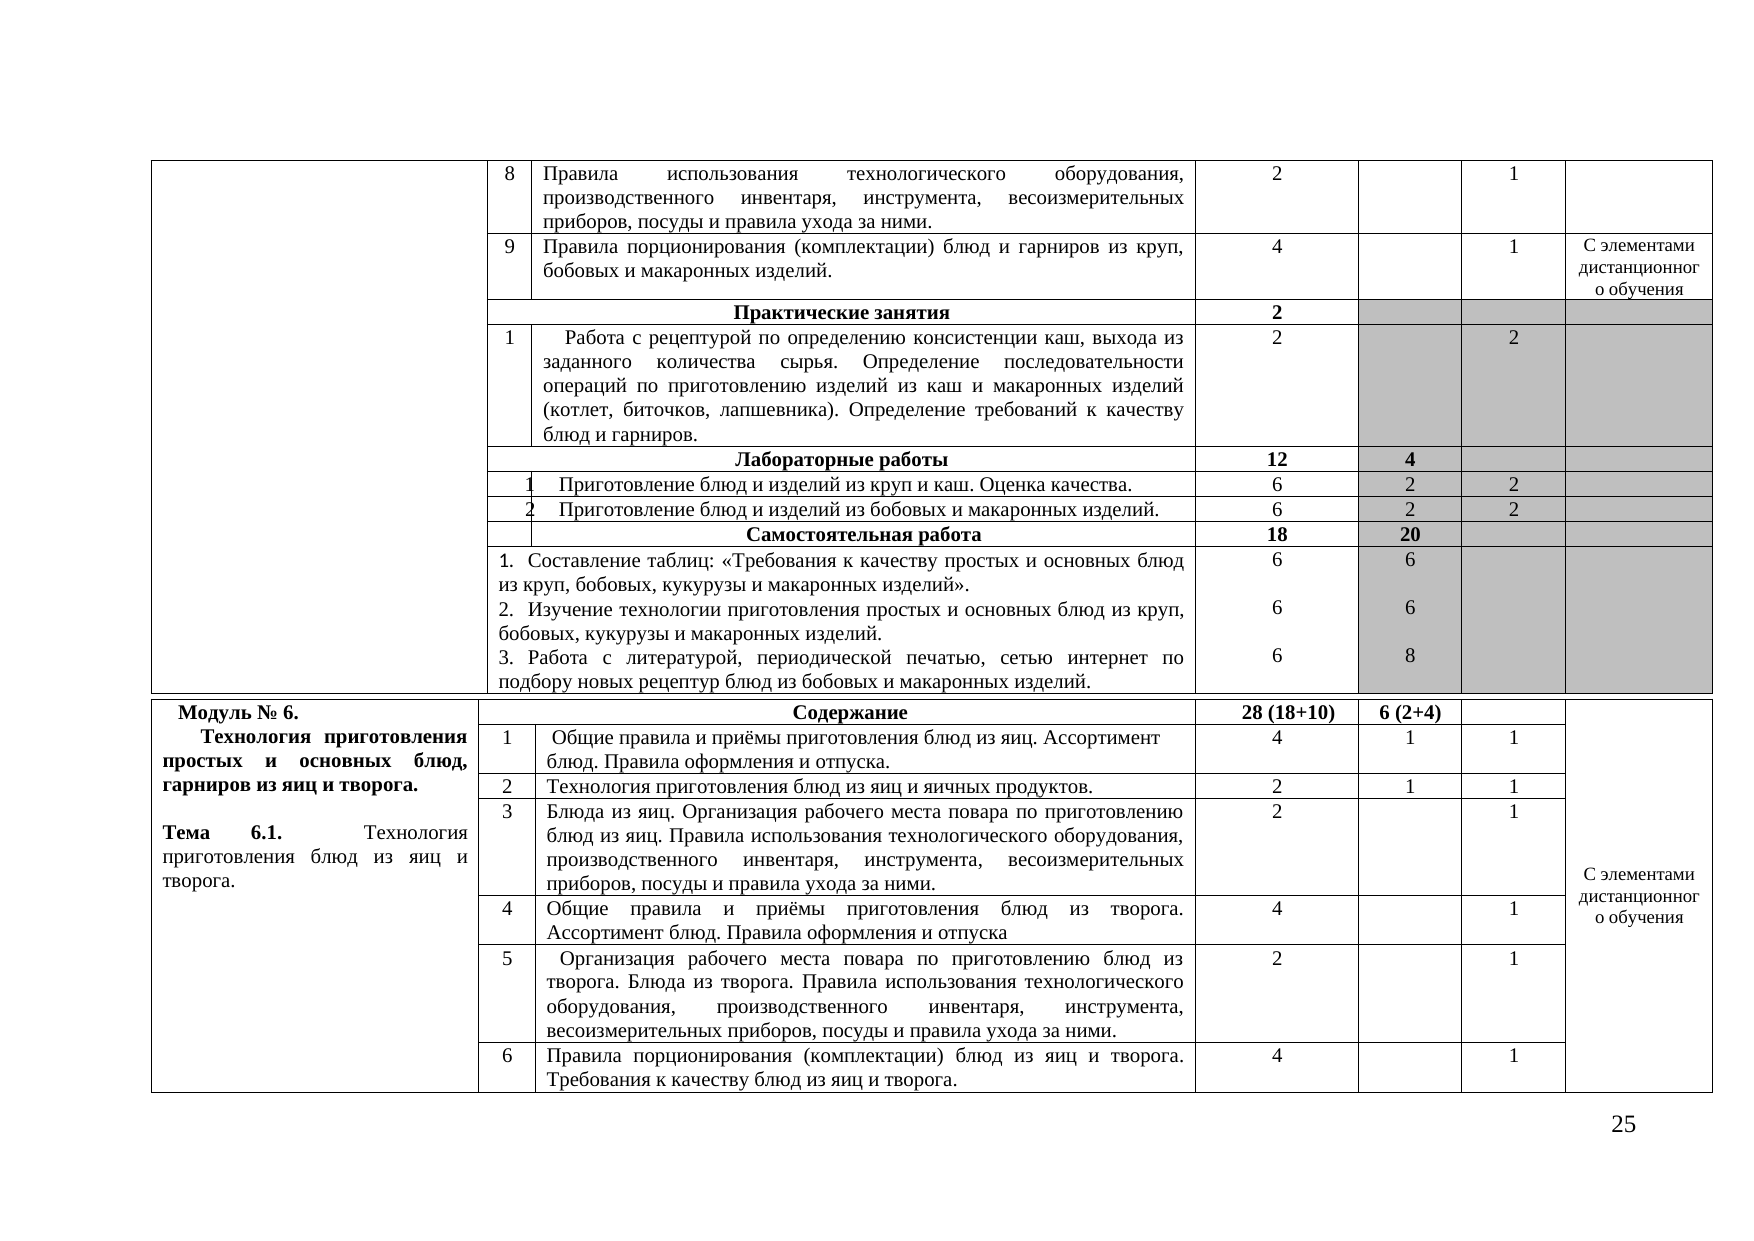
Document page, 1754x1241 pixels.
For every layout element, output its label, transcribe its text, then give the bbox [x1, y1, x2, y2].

table_cell 1 [1462, 799, 1565, 895]
table_cell 2 [1196, 799, 1358, 895]
table_cell Организация рабочего места повара по приготовлению блюд из творога. Блюда из творога. Правила использования технологического оборудования, производственного инвентаря, инструмента, весоизмерительных приборов, посуды и правила ухода за ними. [536, 945, 1195, 1042]
table_cell [1566, 497, 1712, 521]
table_cell Лабораторные работы [488, 447, 1195, 471]
table_cell 6 [1196, 497, 1358, 521]
table_cell 6 [479, 1043, 535, 1092]
table_cell 2 [479, 774, 535, 798]
table_cell 18 [1196, 522, 1358, 546]
table_cell Правила использования технологического оборудования, производственного инвентаря, инструмента, весоизмерительных приборов, посуды и правила ухода за ними. [532, 161, 1195, 233]
table_cell [1359, 234, 1461, 299]
table_cell [1566, 547, 1712, 693]
table_cell 4 [479, 896, 535, 944]
table_cell [1359, 325, 1461, 446]
table_header 28 (18+10) [1196, 700, 1358, 724]
table_cell Блюда из яиц. Организация рабочего места повара по приготовлению блюд из яиц. Правила использования технологического оборудования, производственного инвентаря, инструмента, весоизмерительных приборов, посуды и правила ухода за ними. [536, 799, 1195, 895]
table_cell [1359, 161, 1461, 233]
table_cell 3 [479, 799, 535, 895]
table_cell 1 [1359, 725, 1461, 773]
table_cell [1462, 300, 1565, 324]
table_header [1462, 700, 1565, 724]
table_cell 4 [1196, 1043, 1358, 1092]
table_cell [1566, 472, 1712, 496]
table_cell Самостоятельная работа [532, 522, 1195, 546]
table_cell 2 [1359, 472, 1461, 496]
table_cell [1359, 1043, 1461, 1092]
table_cell 8 [488, 161, 531, 233]
table_cell Технология приготовления блюд из яиц и яичных продуктов. [536, 774, 1195, 798]
table_cell 2 [1462, 497, 1565, 521]
table_cell Работа с рецептурой по определению консистенции каш, выхода из заданного количества сырья. Определение последовательности операций по приготовлению изделий из каш и макаронных изделий (котлет, биточков, лапшевника). Определение требований к качеству блюд и гарниров. [532, 325, 1195, 446]
table_cell [488, 522, 531, 546]
table_cell [1359, 300, 1461, 324]
table_cell Приготовление блюд и изделий из круп и каш. Оценка качества. [532, 472, 1195, 496]
table_cell 6 6 8 [1359, 547, 1461, 693]
table_cell 4 [1196, 896, 1358, 944]
table_cell С элементами дистанционного обучения [1566, 234, 1712, 299]
table_cell 2 [1196, 325, 1358, 446]
table_header Модуль № 6. Технология приготовления простых и основных блюд, гарниров из яиц и творога. Тема 6.1. Технология приготовления блюд из яиц и творога. [152, 700, 478, 1092]
table_cell [1462, 522, 1565, 546]
table_cell 4 [1196, 234, 1358, 299]
table_cell 2 [1196, 300, 1358, 324]
table_cell 2 [1462, 472, 1565, 496]
table_cell 1 [1462, 234, 1565, 299]
table_cell Правила порционирования (комплектации) блюд и гарниров из круп, бобовых и макаронных изделий. [532, 234, 1195, 299]
table_cell 20 [1359, 522, 1461, 546]
table_cell 1 [488, 472, 531, 496]
table_cell 1 [1462, 161, 1565, 233]
table_cell [1462, 447, 1565, 471]
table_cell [536, 1043, 1195, 1092]
table_cell [1359, 896, 1461, 944]
table_cell 1 [1462, 945, 1565, 1042]
table_header 6 (2+4) [1359, 700, 1461, 724]
table_cell Общие правила и приёмы приготовления блюд из творога. Ассортимент блюд. Правила оформления и отпуска [536, 896, 1195, 944]
table_cell [1566, 300, 1712, 324]
table_cell [1566, 325, 1712, 446]
table_cell 2 [1196, 774, 1358, 798]
table_cell Приготовление блюд и изделий из бобовых и макаронных изделий. [532, 497, 1195, 521]
table_cell Составление таблиц: «Требования к качеству простых и основных блюд из круп, бобовых, кукурузы и макаронных изделий». Изучение технологии приготовления простых и основных блюд из круп, бобовых, кукурузы и макаронных изделий. Работа с литературой, периодической печатью, сетью интернет по подбору новых рецептур блюд из бобовых и макаронных изделий. [488, 547, 1195, 693]
table_cell 2 [1462, 325, 1565, 446]
table_cell 1 [488, 325, 531, 446]
table_cell 1 [479, 725, 535, 773]
table_cell 1 [1462, 896, 1565, 944]
table_cell 5 [479, 945, 535, 1042]
table_cell 1 [1359, 774, 1461, 798]
table_cell 9 [488, 234, 531, 299]
table_cell [1462, 547, 1565, 693]
table_cell Практические занятия [488, 300, 1195, 324]
table_cell 1 [1462, 725, 1565, 773]
table_cell 12 [1196, 447, 1358, 471]
table_cell 6 [1196, 472, 1358, 496]
table_cell Общие правила и приёмы приготовления блюд из яиц. Ассортимент блюд. Правила оформления и отпуска. [536, 725, 1195, 773]
table_cell 2 [488, 497, 531, 521]
table_cell 4 [1196, 725, 1358, 773]
table_cell 6 6 6 [1196, 547, 1358, 693]
table_cell [1566, 447, 1712, 471]
table_header Содержание [479, 700, 1195, 724]
table_cell [1359, 945, 1461, 1042]
table_cell 4 [1359, 447, 1461, 471]
table_cell 2 [1359, 497, 1461, 521]
table_cell 1 [1462, 774, 1565, 798]
table_cell 2 [1196, 161, 1358, 233]
table_header С элементами дистанционного обучения [1566, 700, 1712, 1092]
table_cell [1566, 522, 1712, 546]
table_cell 2 [1196, 945, 1358, 1042]
table_cell [1359, 799, 1461, 895]
table_cell 1 [1462, 1043, 1565, 1092]
